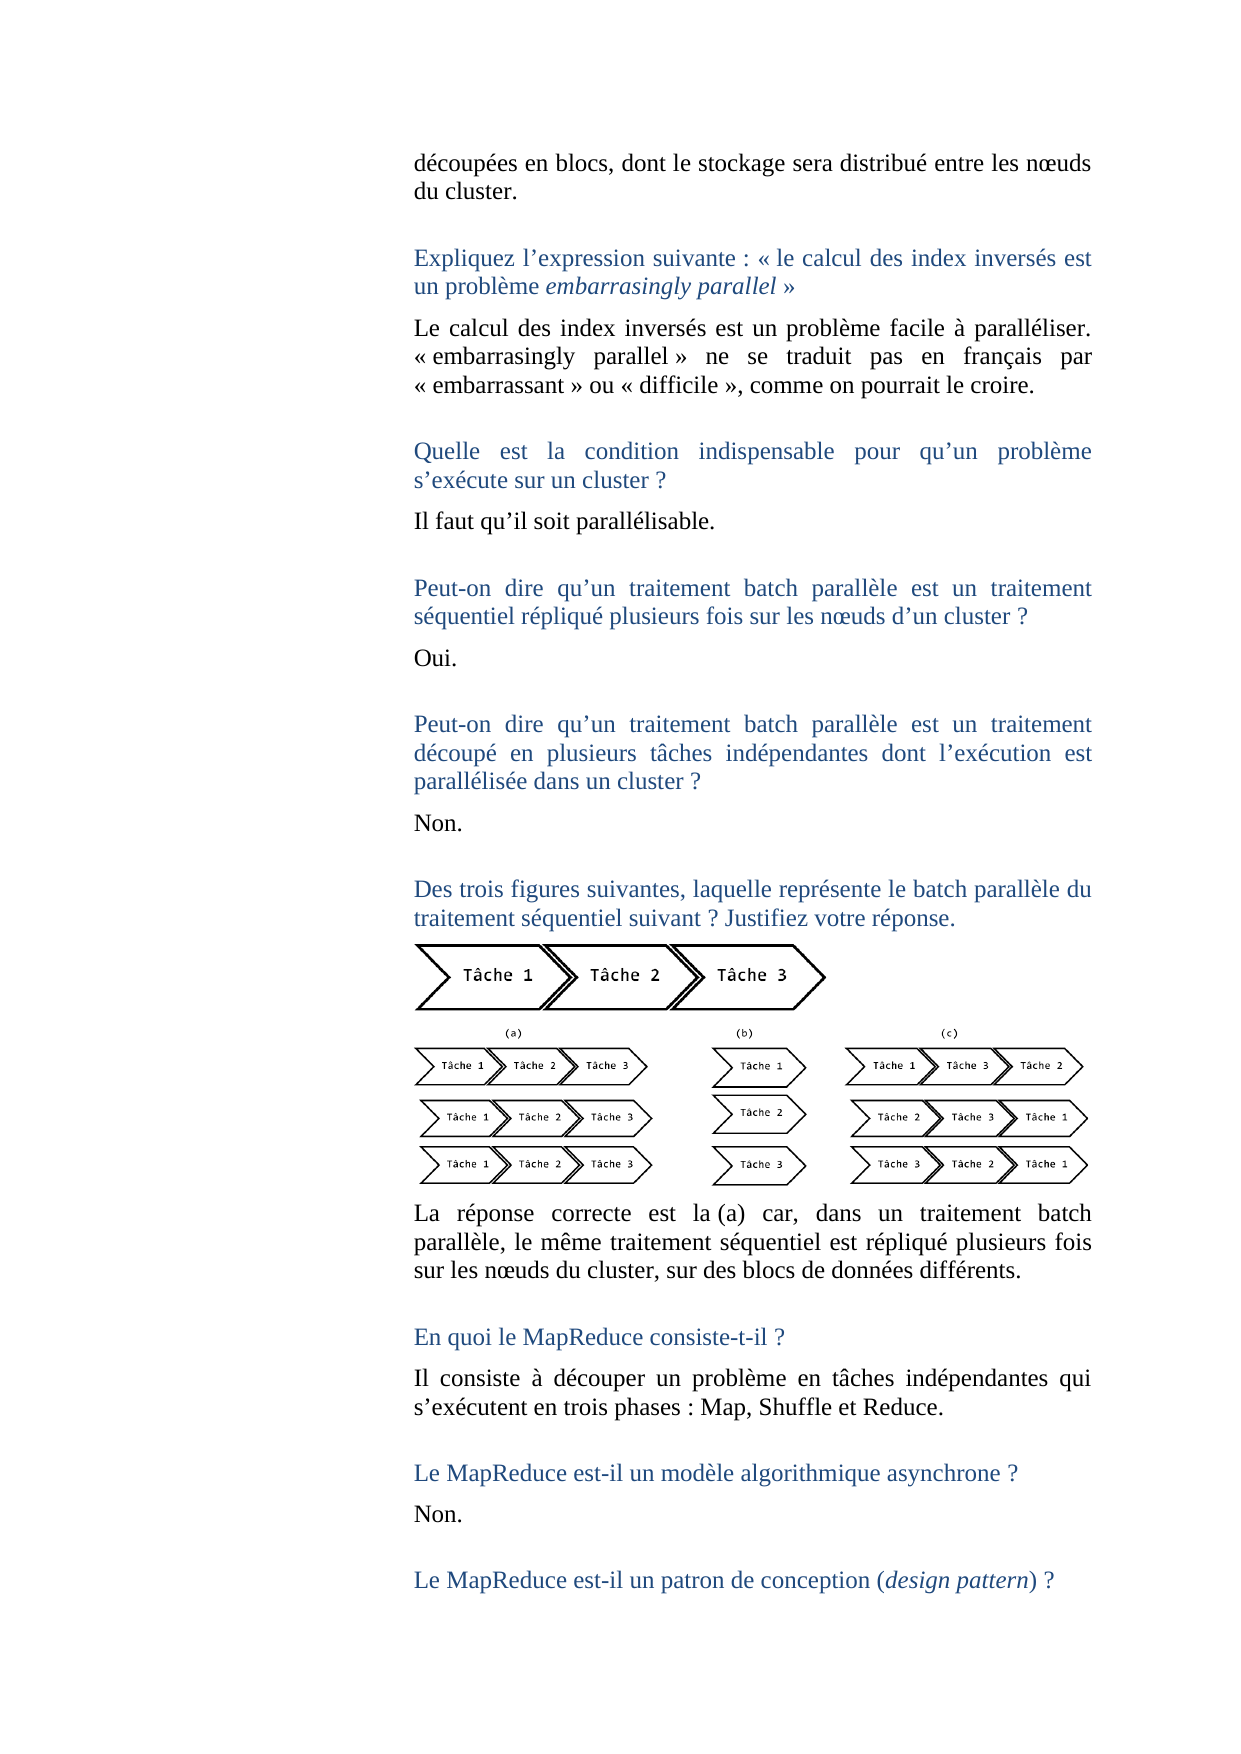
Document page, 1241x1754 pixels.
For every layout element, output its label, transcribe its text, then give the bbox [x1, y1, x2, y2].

text Quelle est la condition indispensable pour qu’un problème s’exécute sur un cluster ? [413, 436, 1092, 494]
text Non. [413, 1499, 1092, 1528]
text Expliquez l’expression suivante : « le calcul des index inversés est un problème embarrasingly parallel » [413, 243, 1092, 300]
text Non. [413, 808, 1092, 836]
text Le calcul des index inversés est un problème facile à paralléliser. « embarrasingly parallel » ne se traduit pas en français par « embarrassant » ou « difficile », comme on pourrait le croire. [413, 313, 1092, 399]
picture [413, 1023, 1089, 1186]
text Oui. [413, 643, 1092, 671]
text Il consiste à découper un problème en tâches indépendantes qui s’exécutent en trois phases : Map, Shuffle et Reduce. [413, 1363, 1092, 1421]
text Peut-on dire qu’un traitement batch parallèle est un traitement découpé en plusieurs tâches indépendantes dont l’exécution est parallélisée dans un cluster ? [413, 709, 1092, 795]
text Des trois figures suivantes, laquelle représente le batch parallèle du traitement séquentiel suivant ? Justifiez votre réponse. [413, 874, 1092, 931]
text La réponse correcte est la (a) car, dans un traitement batch parallèle, le même traitement séquentiel est répliqué plusieurs fois sur les nœuds du cluster, sur des blocs de données différents. [413, 1198, 1092, 1284]
text Le MapReduce est-il un modèle algorithmique asynchrone ? [413, 1458, 1092, 1487]
text Le MapReduce est-il un patron de conception (design pattern) ? [413, 1566, 1092, 1594]
text Il faut qu’il soit parallélisable. [413, 506, 1092, 535]
picture [413, 943, 827, 1011]
text Peut-on dire qu’un traitement batch parallèle est un traitement séquentiel répliqué plusieurs fois sur les nœuds d’un cluster ? [413, 573, 1092, 630]
text En quoi le MapReduce consiste-t-il ? [413, 1322, 1092, 1351]
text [413, 148, 1092, 205]
